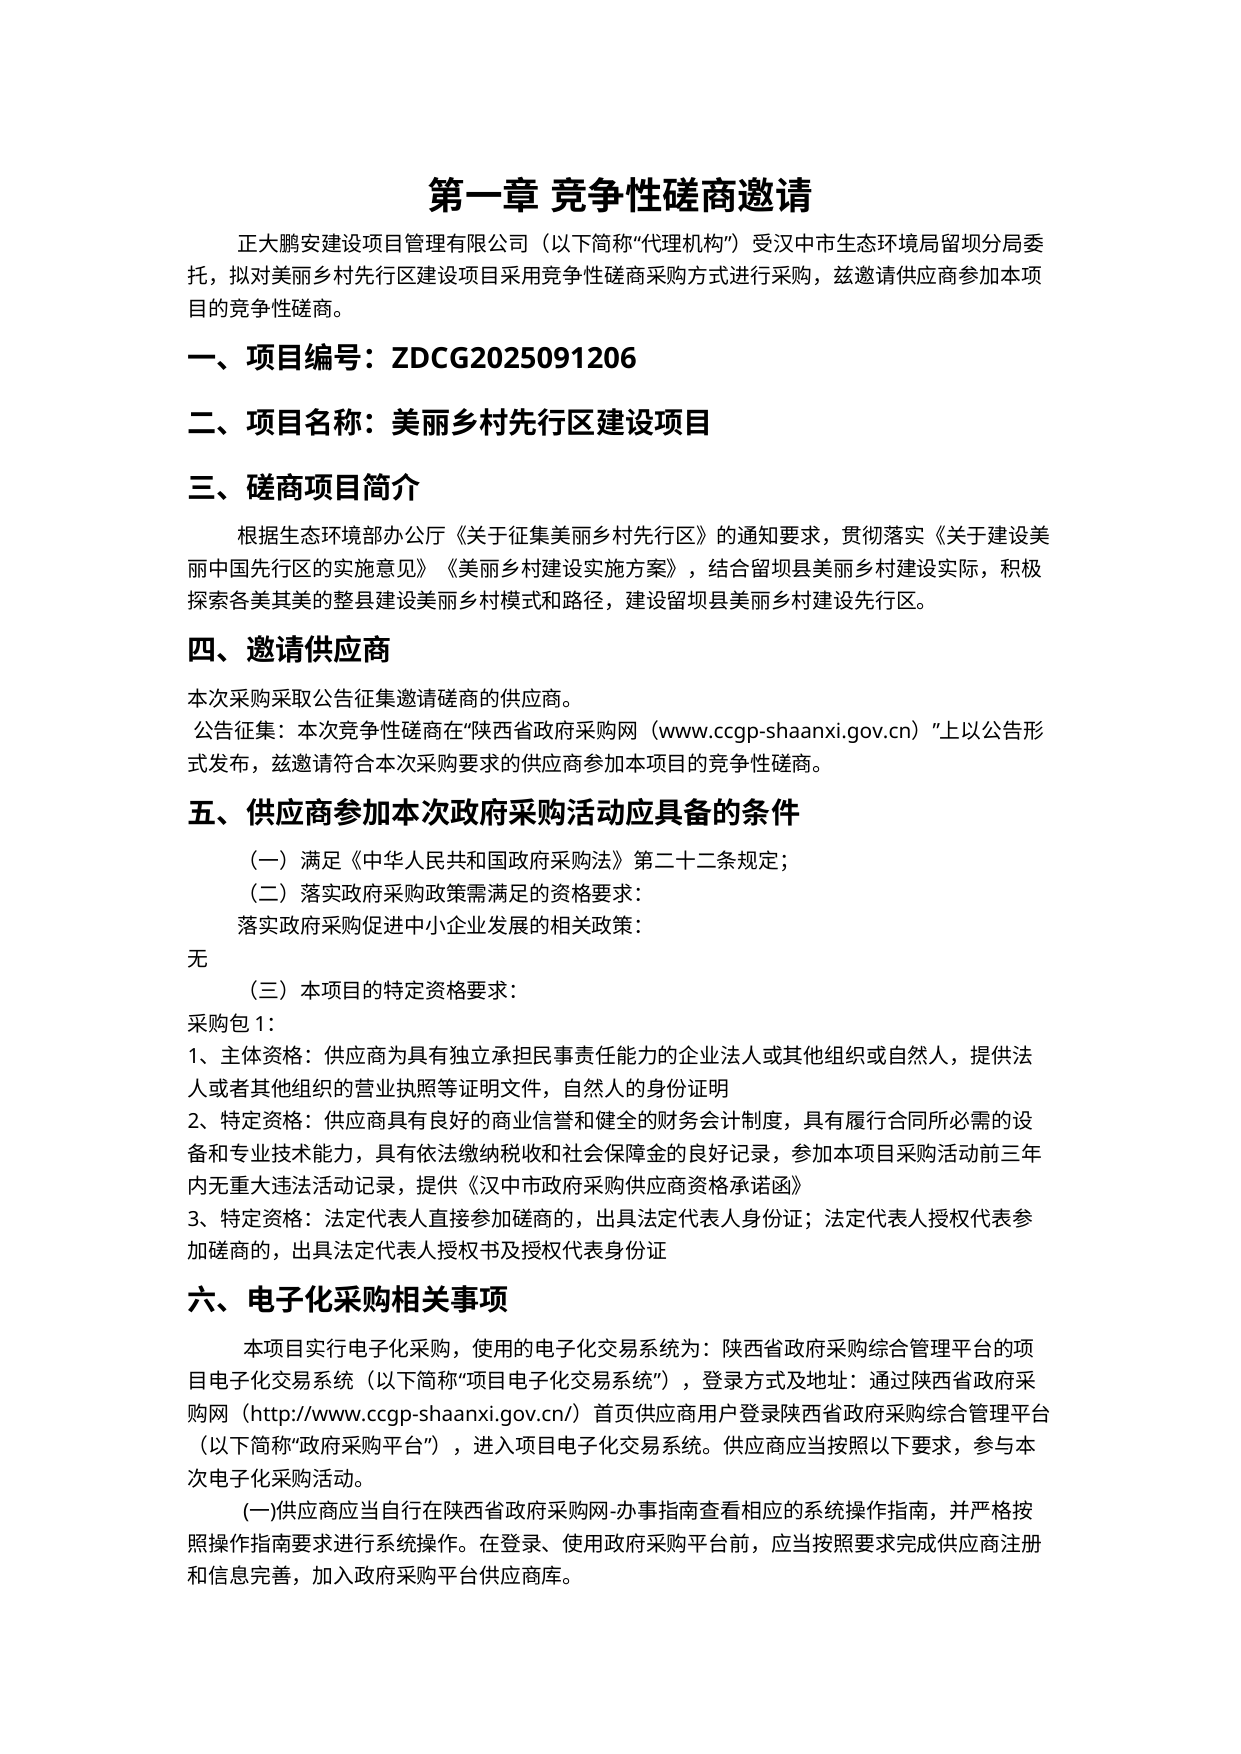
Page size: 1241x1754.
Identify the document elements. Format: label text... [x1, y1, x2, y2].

text 2、特定资格：供应商具有良好的商业信誉和健全的财务会计制度，具有履行合同所必需的设备和专业技术能力，具有依法缴纳税收和社会保障金的良好记录，参加本项目采购活动前三年内无重大违法活动记录，提供《汉中市政府采购供应商资格承诺函》 [187, 1104, 1053, 1202]
text 三、磋商项目简介 [187, 454, 1053, 519]
text 正大鹏安建设项目管理有限公司（以下简称“代理机构”）受汉中市生态环境局留坝分局委托，拟对美丽乡村先行区建设项目采用竞争性磋商采购方式进行采购，兹邀请供应商参加本项目的竞争性磋商。 [187, 227, 1053, 324]
text 二、项目名称：美丽乡村先行区建设项目 [187, 389, 1053, 454]
text （二）落实政府采购政策需满足的资格要求： [187, 877, 1053, 909]
text 本项目实行电子化采购，使用的电子化交易系统为：陕西省政府采购综合管理平台的项目电子化交易系统（以下简称“项目电子化交易系统”），登录方式及地址：通过陕西省政府采购网（http://www.ccgp-shaanxi.gov.cn/）首页供应商用户登录陕西省政府采购综合管理平台（以下简称“政府采购平台”），进入项目电子化交易系统。供应商应当按照以下要求，参与本次电子化采购活动。 [187, 1332, 1053, 1494]
text （三）本项目的特定资格要求： [187, 974, 1053, 1007]
text 一、项目编号：ZDCG2025091206 [187, 324, 1053, 389]
text 根据生态环境部办公厅《关于征集美丽乡村先行区》的通知要求，贯彻落实《关于建设美丽中国先行区的实施意见》《美丽乡村建设实施方案》，结合留坝县美丽乡村建设实际，积极探索各美其美的整县建设美丽乡村模式和路径，建设留坝县美丽乡村建设先行区。 [187, 519, 1053, 617]
text 第一章 竞争性磋商邀请 [187, 162, 1053, 227]
text （一）满足《中华人民共和国政府采购法》第二十二条规定； [187, 844, 1053, 877]
text 本次采购采取公告征集邀请磋商的供应商。 [187, 682, 1053, 714]
text 采购包1： [187, 1007, 1053, 1039]
text 五、供应商参加本次政府采购活动应具备的条件 [187, 779, 1053, 844]
text 3、特定资格：法定代表人直接参加磋商的，出具法定代表人身份证；法定代表人授权代表参加磋商的，出具法定代表人授权书及授权代表身份证 [187, 1202, 1053, 1267]
text 四、邀请供应商 [187, 617, 1053, 682]
text (一)供应商应当自行在陕西省政府采购网-办事指南查看相应的系统操作指南，并严格按照操作指南要求进行系统操作。在登录、使用政府采购平台前，应当按照要求完成供应商注册和信息完善，加入政府采购平台供应商库。 [187, 1494, 1053, 1592]
text 六、电子化采购相关事项 [187, 1267, 1053, 1332]
text 落实政府采购促进中小企业发展的相关政策： [187, 909, 1053, 942]
text 无 [187, 942, 1053, 974]
text 1、主体资格：供应商为具有独立承担民事责任能力的企业法人或其他组织或自然人，提供法人或者其他组织的营业执照等证明文件，自然人的身份证明 [187, 1039, 1053, 1104]
text 公告征集：本次竞争性磋商在“陕西省政府采购网（www.ccgp-shaanxi.gov.cn）”上以公告形式发布，兹邀请符合本次采购要求的供应商参加本项目的竞争性磋商。 [187, 714, 1053, 779]
